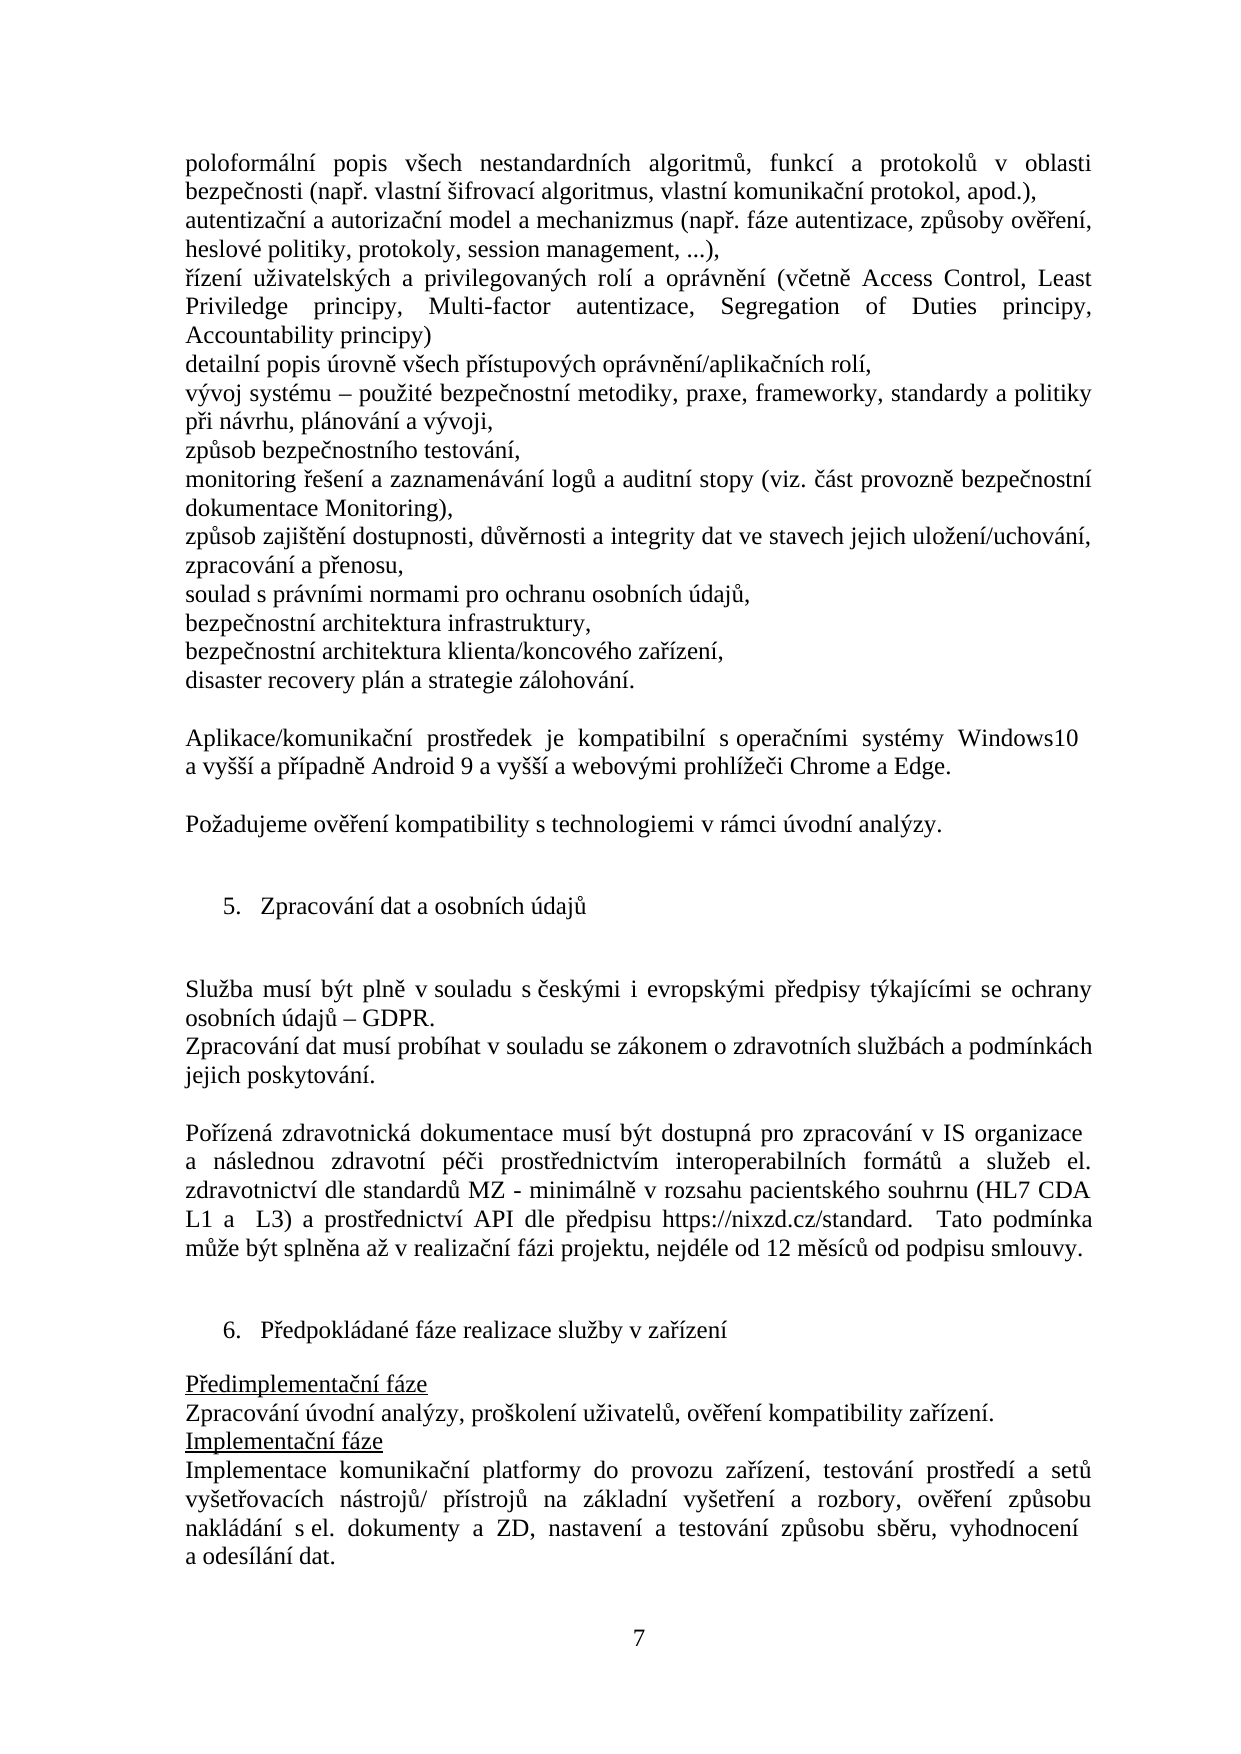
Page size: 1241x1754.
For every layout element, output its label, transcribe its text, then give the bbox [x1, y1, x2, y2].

text Požadujeme ověření kompatibility s technologiemi v rámci úvodní analýzy. [185, 809, 1093, 838]
text autentizační a autorizační model a mechanizmus (např. fáze autentizace, způsoby ověření, heslové politiky, protokoly, session management, ...), [185, 205, 1093, 263]
text řízení uživatelských a privilegovaných rolí a oprávnění (včetně Access Control, Least Priviledge principy, Multi-factor autentizace, Segregation of Duties principy, Accountability principy) [185, 263, 1093, 349]
text bezpečnostní architektura klienta/koncového zařízení, [185, 636, 1093, 665]
text poloformální popis všech nestandardních algoritmů, funkcí a protokolů v oblasti bezpečnosti (např. vlastní šifrovací algoritmus, vlastní komunikační protokol, apod.), [185, 148, 1093, 205]
text bezpečnostní architektura infrastruktury, [185, 608, 1093, 636]
text Zpracování dat musí probíhat v souladu se zákonem o zdravotních službách a podmínkách jejich poskytování. [185, 1031, 1093, 1089]
text detailní popis úrovně všech přístupových oprávnění/aplikačních rolí, [185, 349, 1093, 378]
text způsob zajištění dostupnosti, důvěrnosti a integrity dat ve stavech jejich uložení/uchování, zpracování a přenosu, [185, 521, 1093, 579]
text soulad s právními normami pro ochranu osobních údajů, [185, 579, 1093, 608]
text disaster recovery plán a strategie zálohování. [185, 665, 1093, 694]
list Zpracování dat a osobních údajů [223, 891, 1093, 920]
list Předpokládané fáze realizace služby v zařízení [223, 1315, 1093, 1344]
text Služba musí být plně v souladu s českými i evropskými předpisy týkajícími se ochrany osobních údajů – GDPR. [185, 974, 1093, 1031]
text Zpracování úvodní analýzy, proškolení uživatelů, ověření kompatibility zařízení. [185, 1398, 1093, 1426]
text Pořízená zdravotnická dokumentace musí být dostupná pro zpracování v IS organizace a následnou zdravotní péči prostřednictvím interoperabilních formátů a služeb el. zdravotnictví dle standardů MZ - minimálně v rozsahu pacientského souhrnu (HL7 CDA L1 a L3) a prostřednictví API dle předpisu https://nixzd.cz/standard. Tato podmínka může být splněna až v realizační fázi projektu, [185, 1118, 1093, 1261]
text Implementace komunikační platformy do provozu zařízení, testování prostředí a setů vyšetřovacích nástrojů/ přístrojů na základní vyšetření a rozbory, ověření způsobu nakládání s el. dokumenty a ZD, nastavení a testování způsobu sběru, vyhodnocení a odesílání dat. [185, 1455, 1093, 1570]
text monitoring řešení a zaznamenávání logů a auditní stopy (viz. část provozně bezpečnostní dokumentace Monitoring), [185, 464, 1093, 521]
text Aplikace/komunikační prostředek je kompatibilní s operačními systémy Windows10 a vyšší a případně Android 9 a vyšší a webovými prohlížeči Chrome a Edge. [185, 723, 1093, 780]
text způsob bezpečnostního testování, [185, 435, 1093, 464]
text Implementační fáze [185, 1426, 1093, 1455]
text Předimplementační fáze [185, 1369, 1093, 1398]
text vývoj systému – použité bezpečnostní metodiky, praxe, frameworky, standardy a politiky při návrhu, plánování a vývoji, [185, 378, 1093, 435]
